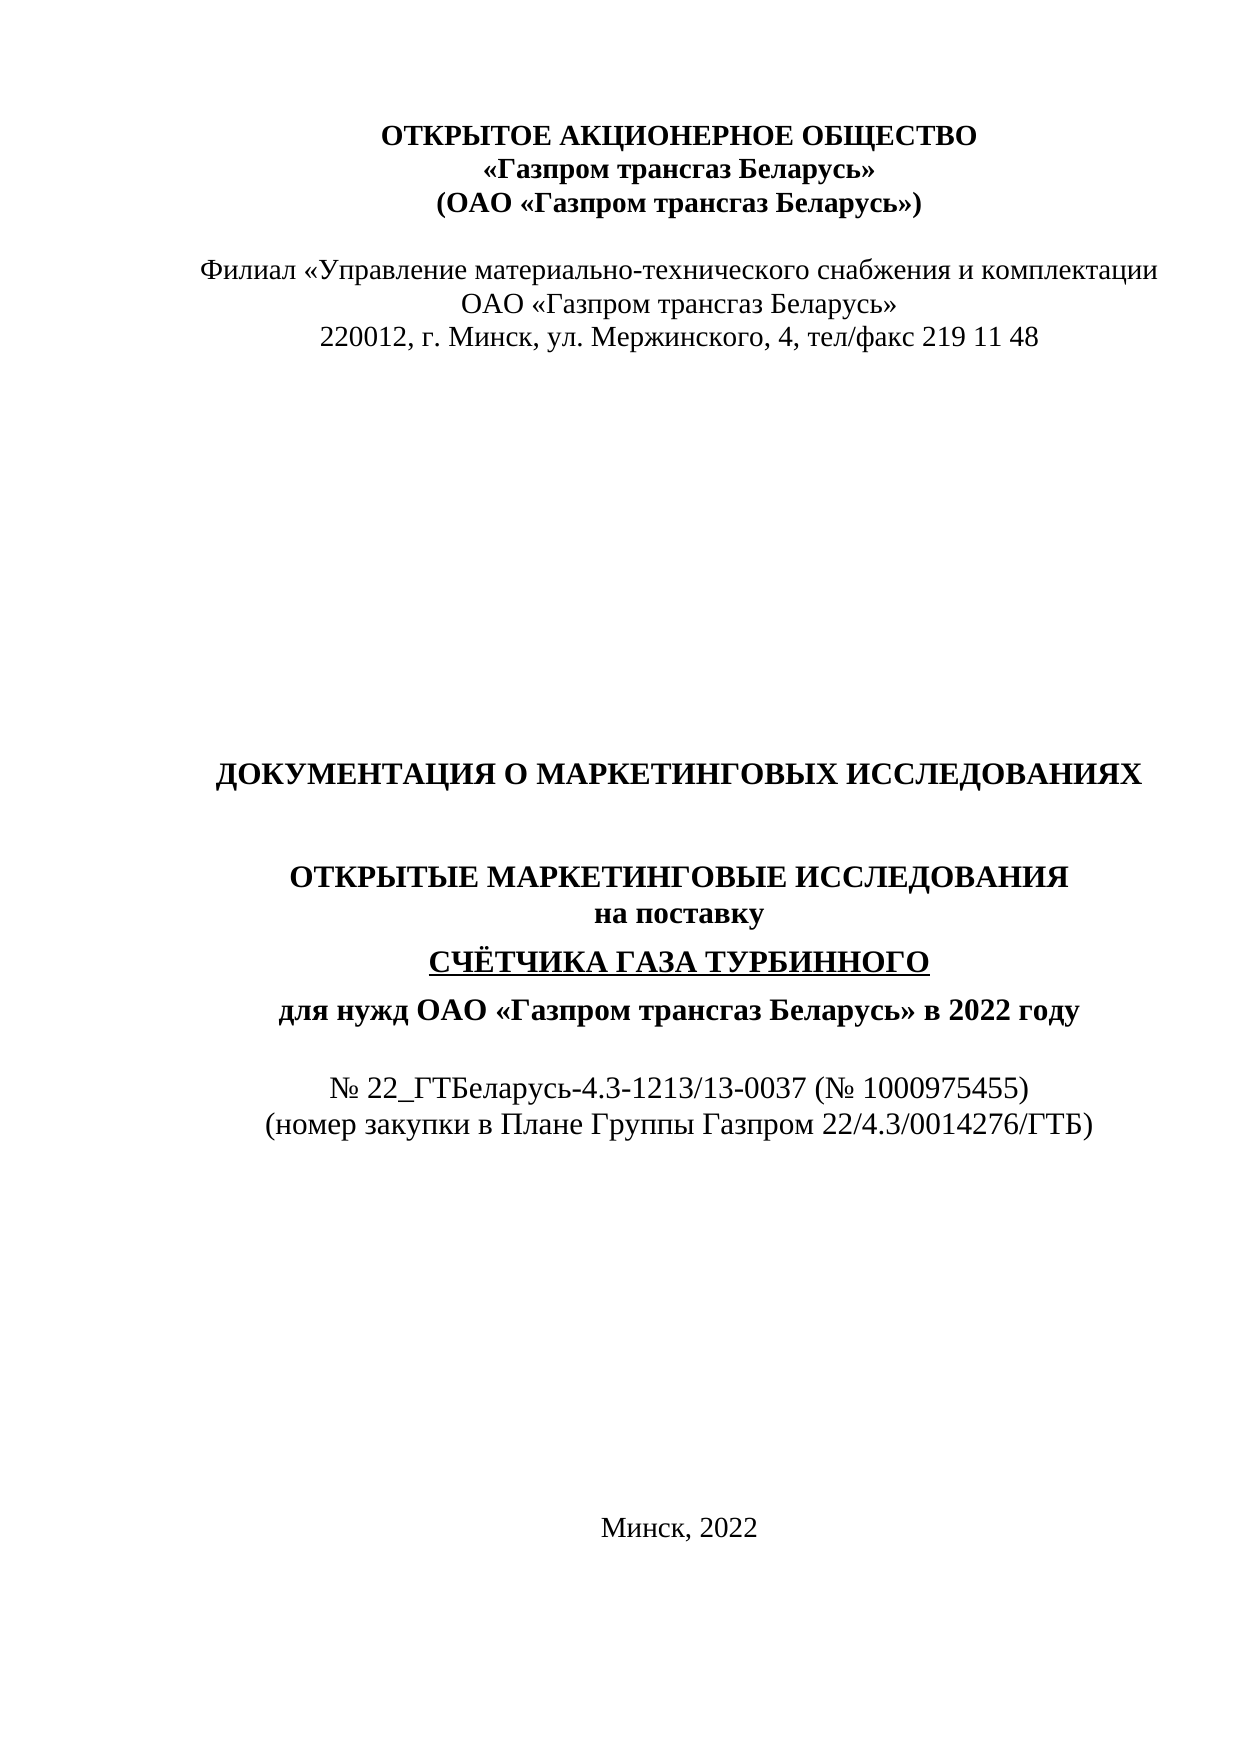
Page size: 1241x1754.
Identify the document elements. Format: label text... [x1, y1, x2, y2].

text для нужд ОАО «Газпром трансгаз Беларусь» в 2022 году [177, 991, 1181, 1027]
text № 22_ГТБеларусь-4.3-1213/13-0037 (№ 1000975455) [177, 1069, 1181, 1105]
text Минск, 2022 [177, 1510, 1181, 1544]
text ОТКРЫТОЕ АКЦИОНЕРНОЕ ОБЩЕСТВО [177, 118, 1181, 152]
text 220012, г. Минск, ул. Мержинского, 4, тел/факс 219 11 48 [177, 319, 1181, 353]
text СЧЁТЧИКА ГАЗА ТУРБИННОГО [177, 943, 1181, 979]
text Филиал «Управление материально-технического снабжения и комплектации [177, 252, 1181, 286]
text (номер закупки в Плане Группы Газпром 22/4.3/0014276/ГТБ) [177, 1105, 1181, 1141]
text ОАО «Газпром трансгаз Беларусь» [177, 286, 1181, 319]
text на поставку [177, 894, 1181, 930]
text ОТКРЫТЫЕ МАРКЕТИНГОВЫЕ ИССЛЕДОВАНИЯ [177, 858, 1181, 894]
text «Газпром трансгаз Беларусь» [177, 152, 1181, 185]
text ДОКУМЕНТАЦИЯ О МАРКЕТИНГОВЫХ ИССЛЕДОВАНИЯХ [177, 755, 1181, 791]
text (ОАО «Газпром трансгаз Беларусь») [177, 185, 1181, 219]
